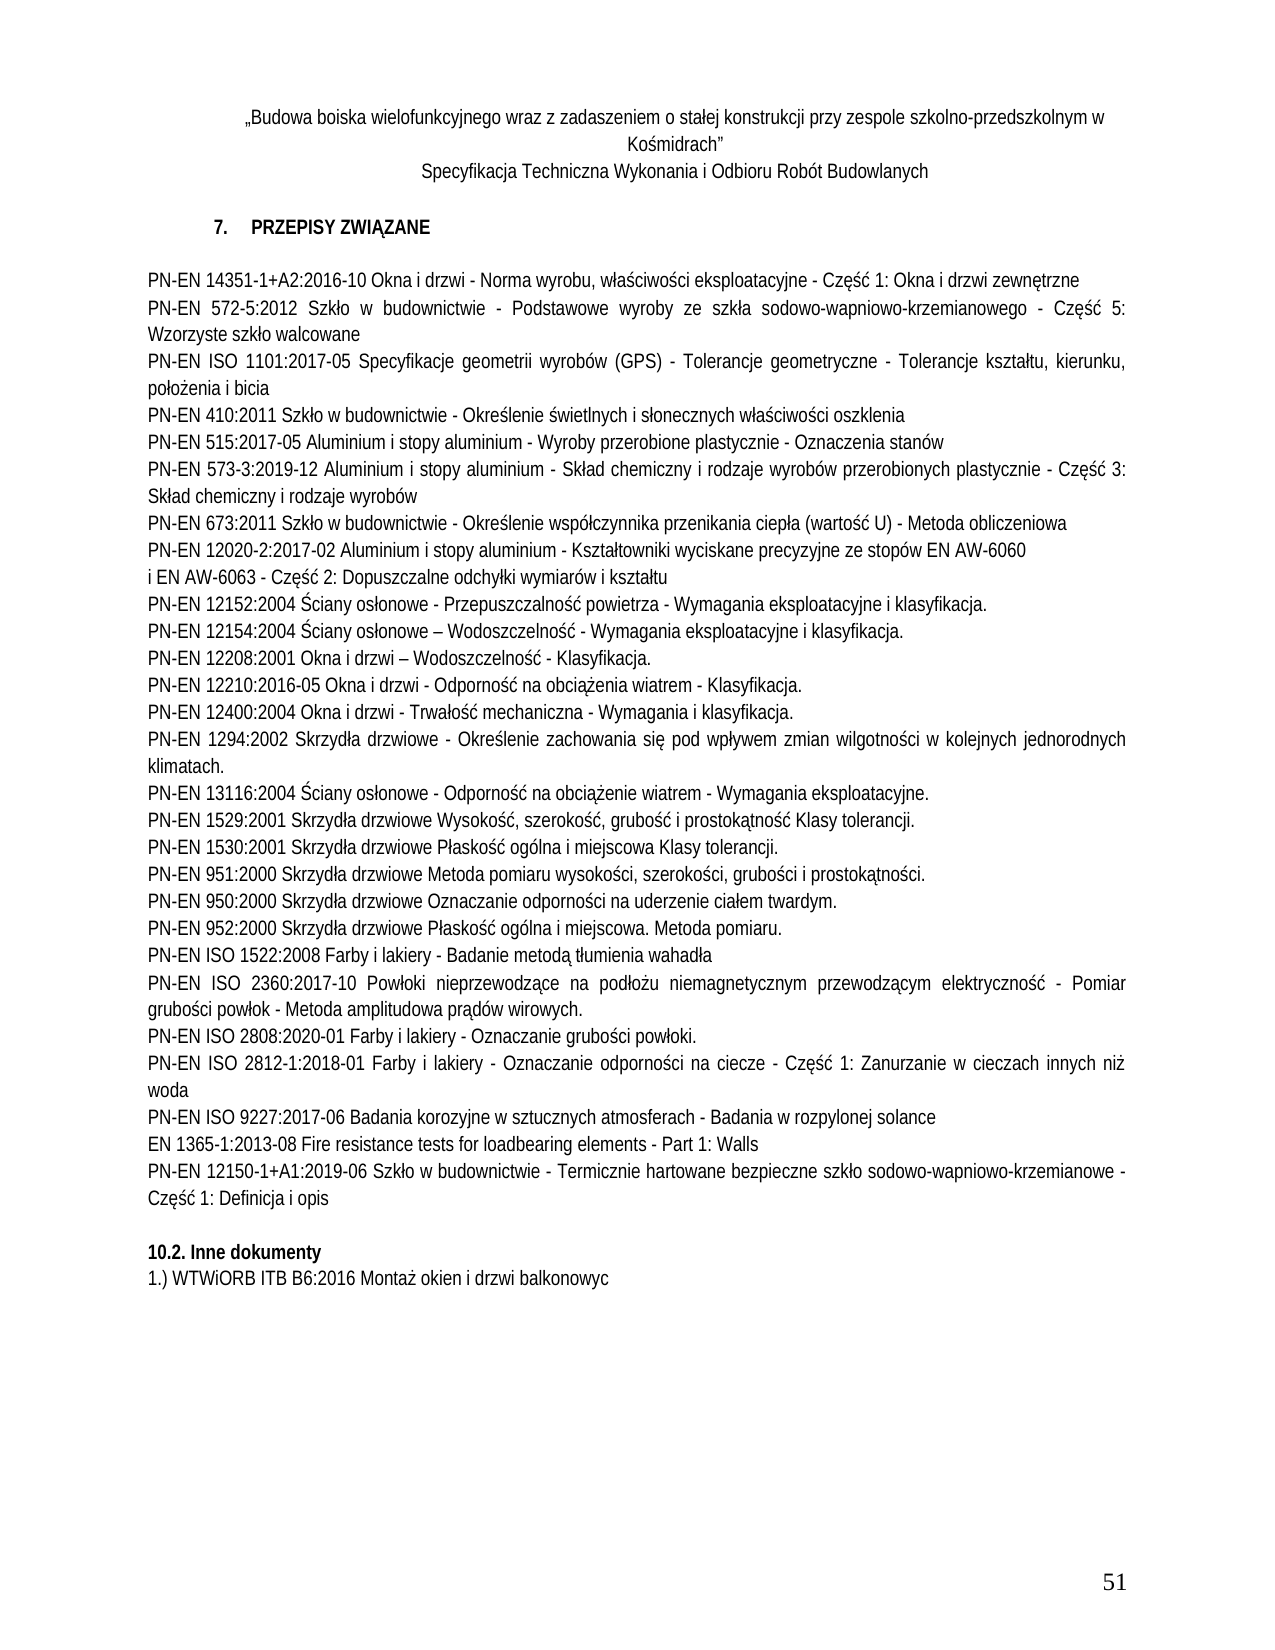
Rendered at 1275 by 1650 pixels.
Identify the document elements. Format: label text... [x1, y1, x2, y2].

text PN-EN ISO 9227:2017-06 Badania korozyjne w sztucznych atmosferach - Badania w rozpylonej solance [148, 1105, 1127, 1129]
text PN-EN 12400:2004 Okna i drzwi - Trwałość mechaniczna - Wymagania i klasyfikacja. [148, 700, 1127, 724]
text PN-EN 12020-2:2017-02 Aluminium i stopy aluminium - Kształtowniki wyciskane precyzyjne ze stopów EN AW-6060 [148, 538, 1127, 562]
text PN-EN 673:2011 Szkło w budownictwie - Określenie współczynnika przenikania ciepła (wartość U) - Metoda obliczeniowa [148, 511, 1127, 534]
list PRZEPISY ZWIĄZANE [213, 215, 1127, 239]
text EN 1365-1:2013-08 Fire resistance tests for loadbearing elements - Part 1: Walls [148, 1132, 1127, 1156]
text PN-EN ISO 2808:2020-01 Farby i lakiery - Oznaczanie grubości powłoki. [148, 1024, 1127, 1048]
text PN-EN 14351-1+A2:2016-10 Okna i drzwi - Norma wyrobu, właściwości eksploatacyjne - Część 1: Okna i drzwi zewnętrzne [148, 268, 1127, 292]
text PN-EN 952:2000 Skrzydła drzwiowe Płaskość ogólna i miejscowa. Metoda pomiaru. [148, 916, 1127, 940]
text PN-EN 12208:2001 Okna i drzwi – Wodoszczelność - Klasyfikacja. [148, 646, 1127, 670]
text PN-EN 951:2000 Skrzydła drzwiowe Metoda pomiaru wysokości, szerokości, grubości i prostokątności. [148, 862, 1127, 886]
text 10.2. Inne dokumenty [148, 1240, 1127, 1264]
text PN-EN 1530:2001 Skrzydła drzwiowe Płaskość ogólna i miejscowa Klasy tolerancji. [148, 835, 1127, 859]
text PN-EN 572-5:2012 Szkło w budownictwie - Podstawowe wyroby ze szkła sodowo-wapniowo-krzemianowego - Część 5: Wzorzyste szkło walcowane [148, 296, 1127, 346]
text 1.) WTWiORB ITB B6:2016 Montaż okien i drzwi balkonowyc [148, 1266, 1127, 1289]
text PN-EN 12210:2016-05 Okna i drzwi - Odporność na obciążenia wiatrem - Klasyfikacja. [148, 673, 1127, 697]
text PN-EN 12154:2004 Ściany osłonowe – Wodoszczelność - Wymagania eksploatacyjne i klasyfikacja. [148, 619, 1127, 643]
text PN-EN 515:2017-05 Aluminium i stopy aluminium - Wyroby przerobione plastycznie - Oznaczenia stanów [148, 430, 1127, 454]
text PN-EN ISO 1101:2017-05 Specyfikacje geometrii wyrobów (GPS) - Tolerancje geometryczne - Tolerancje kształtu, kierunku, położenia i bicia [148, 349, 1127, 400]
text PN-EN ISO 2360:2017-10 Powłoki nieprzewodzące na podłożu niemagnetycznym przewodzącym elektryczność - Pomiar grubości powłok - Metoda amplitudowa prądów wirowych. [148, 971, 1127, 1021]
text PN-EN 1529:2001 Skrzydła drzwiowe Wysokość, szerokość, grubość i prostokątność Klasy tolerancji. [148, 808, 1127, 832]
text PN-EN 12152:2004 Ściany osłonowe - Przepuszczalność powietrza - Wymagania eksploatacyjne i klasyfikacja. [148, 592, 1127, 616]
text PN-EN ISO 1522:2008 Farby i lakiery - Badanie metodą tłumienia wahadła [148, 943, 1127, 967]
text PN-EN 573-3:2019-12 Aluminium i stopy aluminium - Skład chemiczny i rodzaje wyrobów przerobionych plastycznie - Część 3: Skład chemiczny i rodzaje wyrobów [148, 457, 1127, 507]
text PN-EN 950:2000 Skrzydła drzwiowe Oznaczanie odporności na uderzenie ciałem twardym. [148, 889, 1127, 913]
text PN-EN 1294:2002 Skrzydła drzwiowe - Określenie zachowania się pod wpływem zmian wilgotności w kolejnych jednorodnych klimatach. [148, 727, 1127, 778]
text PN-EN 12150-1+A1:2019-06 Szkło w budownictwie - Termicznie hartowane bezpieczne szkło sodowo-wapniowo-krzemianowe - Część 1: Definicja i opis [148, 1159, 1127, 1209]
text PN-EN ISO 2812-1:2018-01 Farby i lakiery - Oznaczanie odporności na ciecze - Część 1: Zanurzanie w cieczach innych niż woda [148, 1051, 1127, 1102]
text i EN AW-6063 - Część 2: Dopuszczalne odchyłki wymiarów i kształtu [148, 565, 1127, 589]
text PN-EN 13116:2004 Ściany osłonowe - Odporność na obciążenie wiatrem - Wymagania eksploatacyjne. [148, 781, 1127, 805]
text PN-EN 410:2011 Szkło w budownictwie - Określenie świetlnych i słonecznych właściwości oszklenia [148, 403, 1127, 427]
